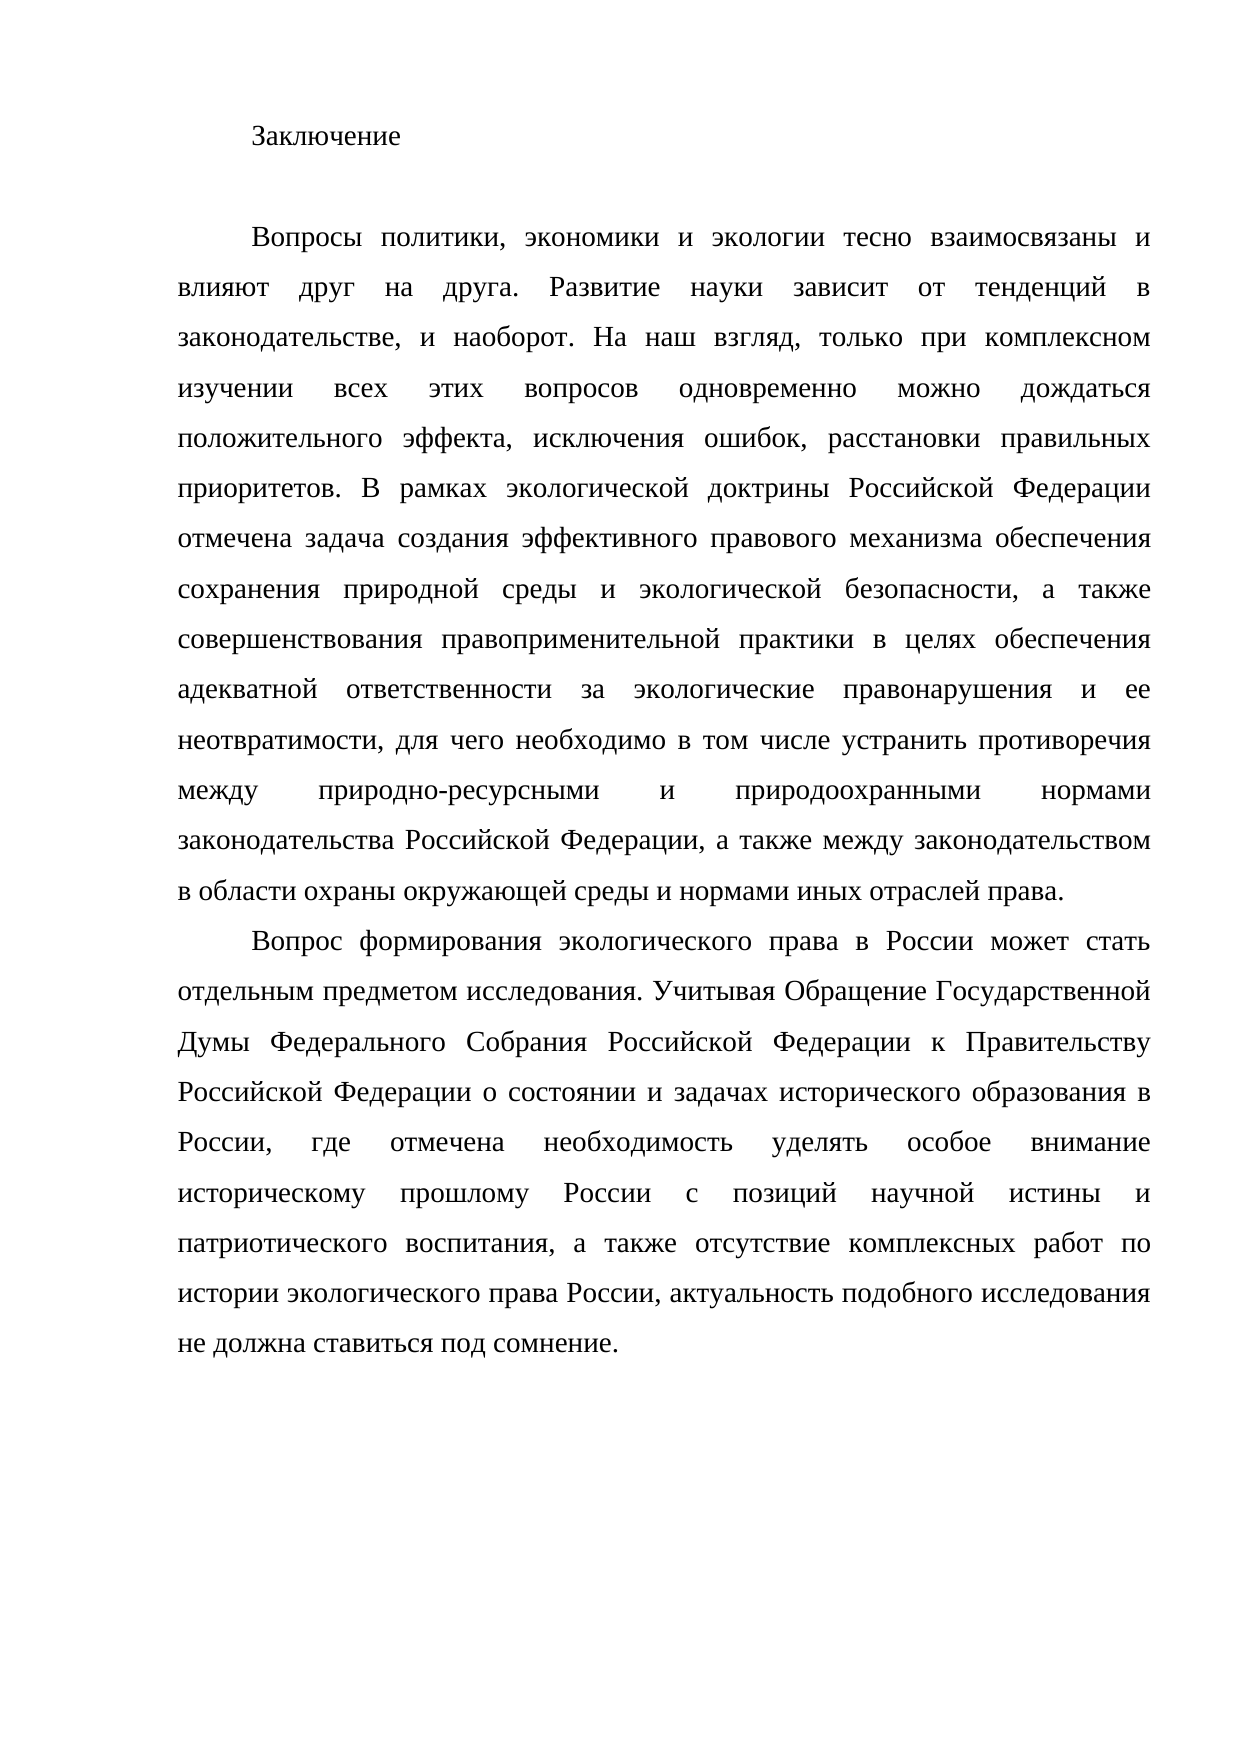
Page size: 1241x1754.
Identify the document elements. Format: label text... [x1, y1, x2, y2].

subtitle Заключение [177, 118, 1152, 152]
text Вопросы политики, экономики и экологии тесно взаимосвязаны и влияют друг на друга. Развитие науки зависит от тенденций в законодательстве, и наоборот. На наш взгляд, только при комплексном изучении всех этих вопросов одновременно можно дождаться положительного эффекта, исключения ошибок, расстановки правильных приоритетов. В рамках экологической доктрины Российской Федерации отмечена задача создания эффективного правового механизма обеспечения сохранения природной среды и экологической безопасности, а также совершенствования правоприменительной практики в целях обеспечения адекватной ответственности за экологические правонарушения и ее неотвратимости, для чего необходимо в том числе устранить противоречия между природно-ресурсными и природоохранными нормами законодательства Российской Федерации, а также между законодательством в области охраны окружающей среды и нормами иных отраслей права. [177, 219, 1152, 906]
text Вопрос формирования экологического права в России может стать отдельным предметом исследования. Учитывая Обращение Государственной Думы Федерального Собрания Российской Федерации к Правительству Российской Федерации о состоянии и задачах исторического образования в России, где отмечена необходимость уделять особое внимание историческому прошлому России с позиций научной истины и патриотического воспитания, а также отсутствие комплексных работ по истории экологического права России, актуальность подобного исследования не должна ставиться под сомнение. [177, 923, 1152, 1359]
